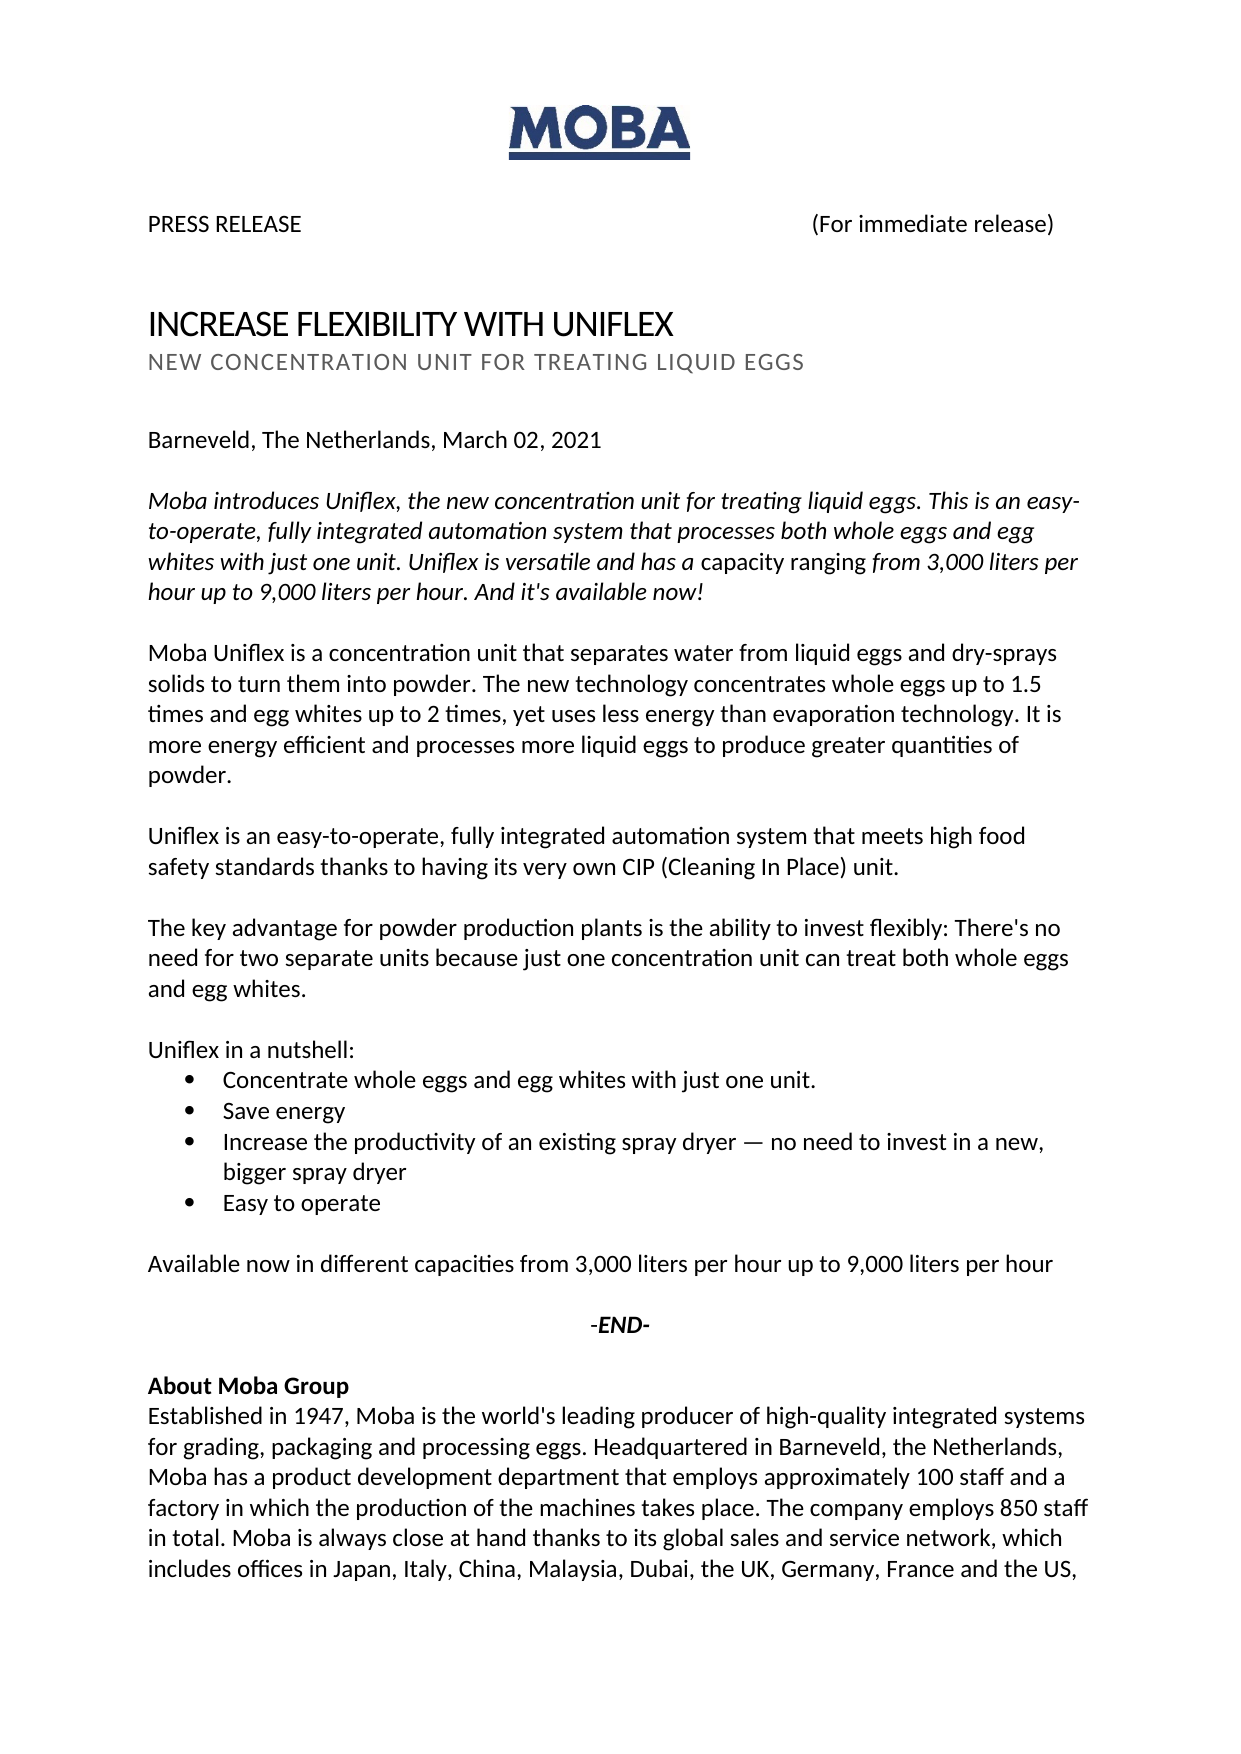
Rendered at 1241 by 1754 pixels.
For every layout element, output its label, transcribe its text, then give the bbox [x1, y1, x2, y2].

text Barneveld, The Netherlands, March 02, 2021 [148, 424, 1093, 454]
text PRESS RELEASE (For immediate release) [148, 209, 1093, 239]
text The key advantage for powder production plants is the ability to invest flexibly: There's no need for two separate units because just one concentration unit can treat both whole eggs and egg whites. [148, 912, 1093, 1004]
text Uniflex in a nutshell: [148, 1034, 1093, 1065]
subtitle NEW CONCENTRATION UNIT FOR TREATING LIQUID EGGS [148, 346, 1093, 377]
text Available now in different capacities from 3,000 liters per hour up to 9,000 liters per hour [148, 1248, 1093, 1278]
text Moba introduces Uniflex, the new concentration unit for treating liquid eggs. This is an easy-to-operate, fully integrated automation system that processes both whole eggs and egg whites with just one unit. Uniflex is versatile and has a capacity ranging from 3,000 liters per hour up to 9,000 liters per hour. And it's available now! [148, 485, 1093, 607]
text Uniflex is an easy-to-operate, fully integrated automation system that meets high food safety standards thanks to having its very own CIP (Cleaning In Place) unit. [148, 821, 1093, 882]
list Increase the productivity of an existing spray dryer — no need to invest in a new, bigger spray dryer [185, 1126, 1093, 1187]
picture [508, 105, 691, 160]
list Easy to operate [185, 1187, 1093, 1217]
text About Moba Group [148, 1370, 1093, 1400]
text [148, 1400, 1093, 1583]
text -END- [148, 1309, 1093, 1339]
list Concentrate whole eggs and egg whites with just one unit. [185, 1065, 1093, 1095]
list Save energy [185, 1095, 1093, 1126]
text Moba Uniflex is a concentration unit that separates water from liquid eggs and dry-sprays solids to turn them into powder. The new technology concentrates whole eggs up to 1.5 times and egg whites up to 2 times, yet uses less energy than evaporation technology. It is more energy efficient and processes more liquid eggs to produce greater quantities of powder. [148, 637, 1093, 790]
title INCREASE FLEXIBILITY WITH UNIFLEX [148, 300, 1093, 346]
